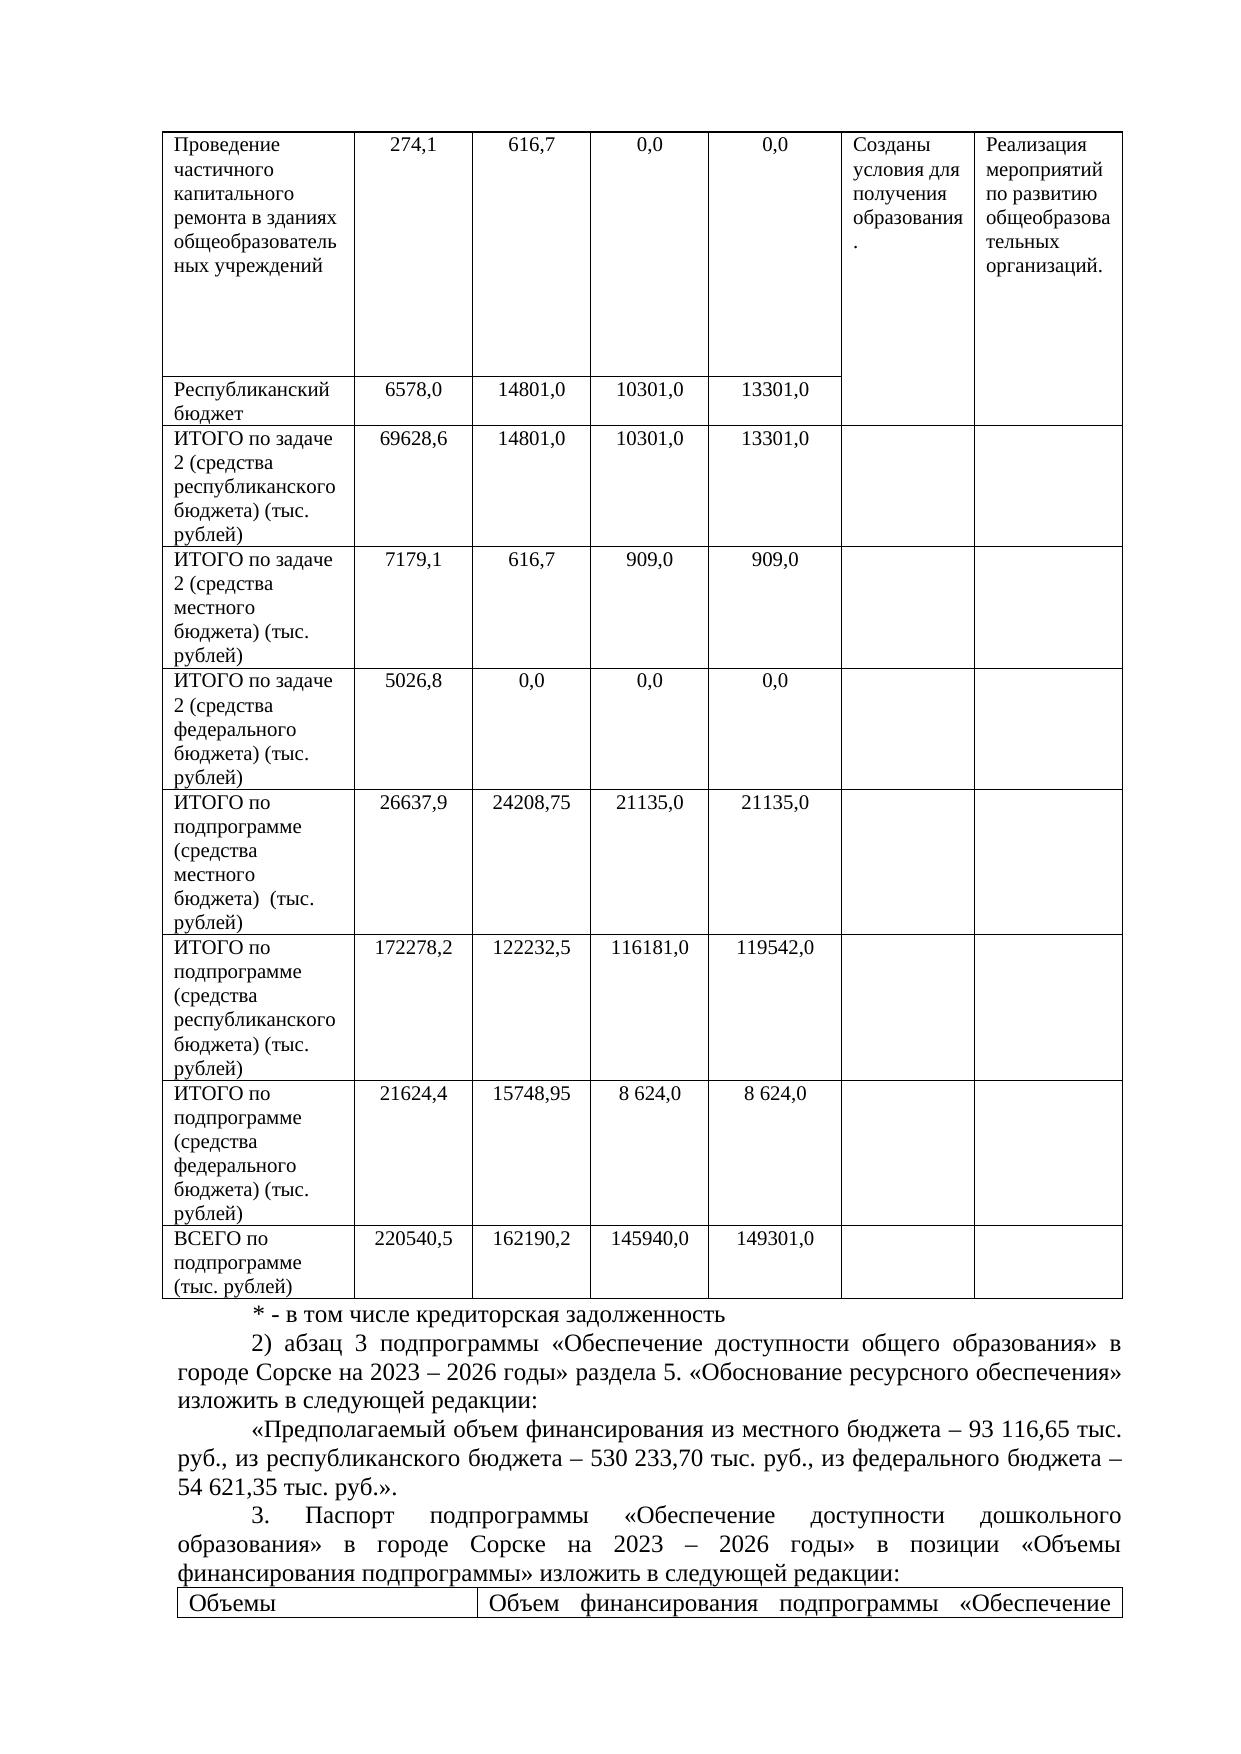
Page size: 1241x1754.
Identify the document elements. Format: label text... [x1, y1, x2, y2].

table_cell Проведение частичного капитального ремонта в зданиях общеобразовательных учреждений [163, 133, 354, 376]
table_cell 14801,0 [473, 426, 590, 546]
table_cell ИТОГО по задаче 2 (средства республиканского бюджета) (тыс. рублей) [163, 426, 354, 546]
table_cell ИТОГО по подпрограмме (средства республиканского бюджета) (тыс. рублей) [163, 935, 354, 1079]
table_cell 0,0 [591, 133, 708, 376]
table_cell Созданы условия для получения образования. [842, 133, 974, 425]
table_cell ИТОГО по задаче 2 (средства местного бюджета) (тыс. рублей) [163, 547, 354, 667]
table_cell 69628,6 [355, 426, 472, 546]
table_cell ВСЕГО по подпрограмме (тыс. рублей) [163, 1226, 354, 1298]
table_cell 13301,0 [709, 377, 841, 425]
table_cell 8 624,0 [591, 1081, 708, 1225]
table_cell 6578,0 [355, 377, 472, 425]
table_cell 0,0 [591, 669, 708, 789]
table_cell 21624,4 [355, 1081, 472, 1225]
table_cell [975, 669, 1122, 789]
table_cell 8 624,0 [709, 1081, 841, 1225]
table_cell 909,0 [591, 547, 708, 667]
table_cell [975, 1226, 1122, 1298]
table_cell ИТОГО по подпрограмме (средства федерального бюджета) (тыс. рублей) [163, 1081, 354, 1225]
text 3. Паспорт подпрограммы «Обеспечение доступности дошкольного образования» в городе Сорске на 2023 – 2026 годы» в позиции «Объемы финансирования подпрограммы» изложить в следующей редакции: [177, 1501, 1122, 1587]
table_cell 616,7 [473, 133, 590, 376]
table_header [478, 1588, 1122, 1617]
table_cell Республиканский бюджет [163, 377, 354, 425]
table_cell 7179,1 [355, 547, 472, 667]
table_cell 0,0 [709, 133, 841, 376]
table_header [178, 1588, 477, 1617]
table_cell [842, 790, 974, 934]
table_cell 274,1 [355, 133, 472, 376]
table_cell [842, 426, 974, 546]
table_cell [842, 935, 974, 1079]
table_cell [975, 426, 1122, 546]
table_cell 119542,0 [709, 935, 841, 1079]
table_cell [842, 669, 974, 789]
table_cell 145940,0 [591, 1226, 708, 1298]
table_cell 24208,75 [473, 790, 590, 934]
table_cell 10301,0 [591, 377, 708, 425]
table_cell 149301,0 [709, 1226, 841, 1298]
table_cell 21135,0 [591, 790, 708, 934]
table_cell 0,0 [473, 669, 590, 789]
table_cell 122232,5 [473, 935, 590, 1079]
table_cell 5026,8 [355, 669, 472, 789]
table_cell [842, 1226, 974, 1298]
table_cell 909,0 [709, 547, 841, 667]
table_cell [975, 790, 1122, 934]
table_cell 162190,2 [473, 1226, 590, 1298]
table_cell [975, 1081, 1122, 1225]
table_cell 21135,0 [709, 790, 841, 934]
table_cell [842, 547, 974, 667]
text * - в том числе кредиторская задолженность [252, 1299, 1122, 1328]
table_cell Реализация мероприятий по развитию общеобразовательных организаций. [975, 133, 1122, 425]
table_cell 13301,0 [709, 426, 841, 546]
table_cell 26637,9 [355, 790, 472, 934]
table_cell 116181,0 [591, 935, 708, 1079]
table_cell 14801,0 [473, 377, 590, 425]
table_cell 0,0 [709, 669, 841, 789]
table_cell 616,7 [473, 547, 590, 667]
table_cell 10301,0 [591, 426, 708, 546]
table_cell 172278,2 [355, 935, 472, 1079]
table_cell 15748,95 [473, 1081, 590, 1225]
table_cell [975, 547, 1122, 667]
text «Предполагаемый объем финансирования из местного бюджета – 93 116,65 тыс. руб., из республиканского бюджета – 530 233,70 тыс. руб., из федерального бюджета – 54 621,35 тыс. руб.». [177, 1414, 1122, 1501]
table_cell ИТОГО по подпрограмме (средства местного бюджета) (тыс. рублей) [163, 790, 354, 934]
table_cell [842, 1081, 974, 1225]
text 2) абзац 3 подпрограммы «Обеспечение доступности общего образования» в городе Сорске на 2023 – 2026 годы» раздела 5. «Обоснование ресурсного обеспечения» изложить в следующей редакции: [177, 1328, 1122, 1414]
table_cell ИТОГО по задаче 2 (средства федерального бюджета) (тыс. рублей) [163, 669, 354, 789]
table_cell 220540,5 [355, 1226, 472, 1298]
table_cell [975, 935, 1122, 1079]
